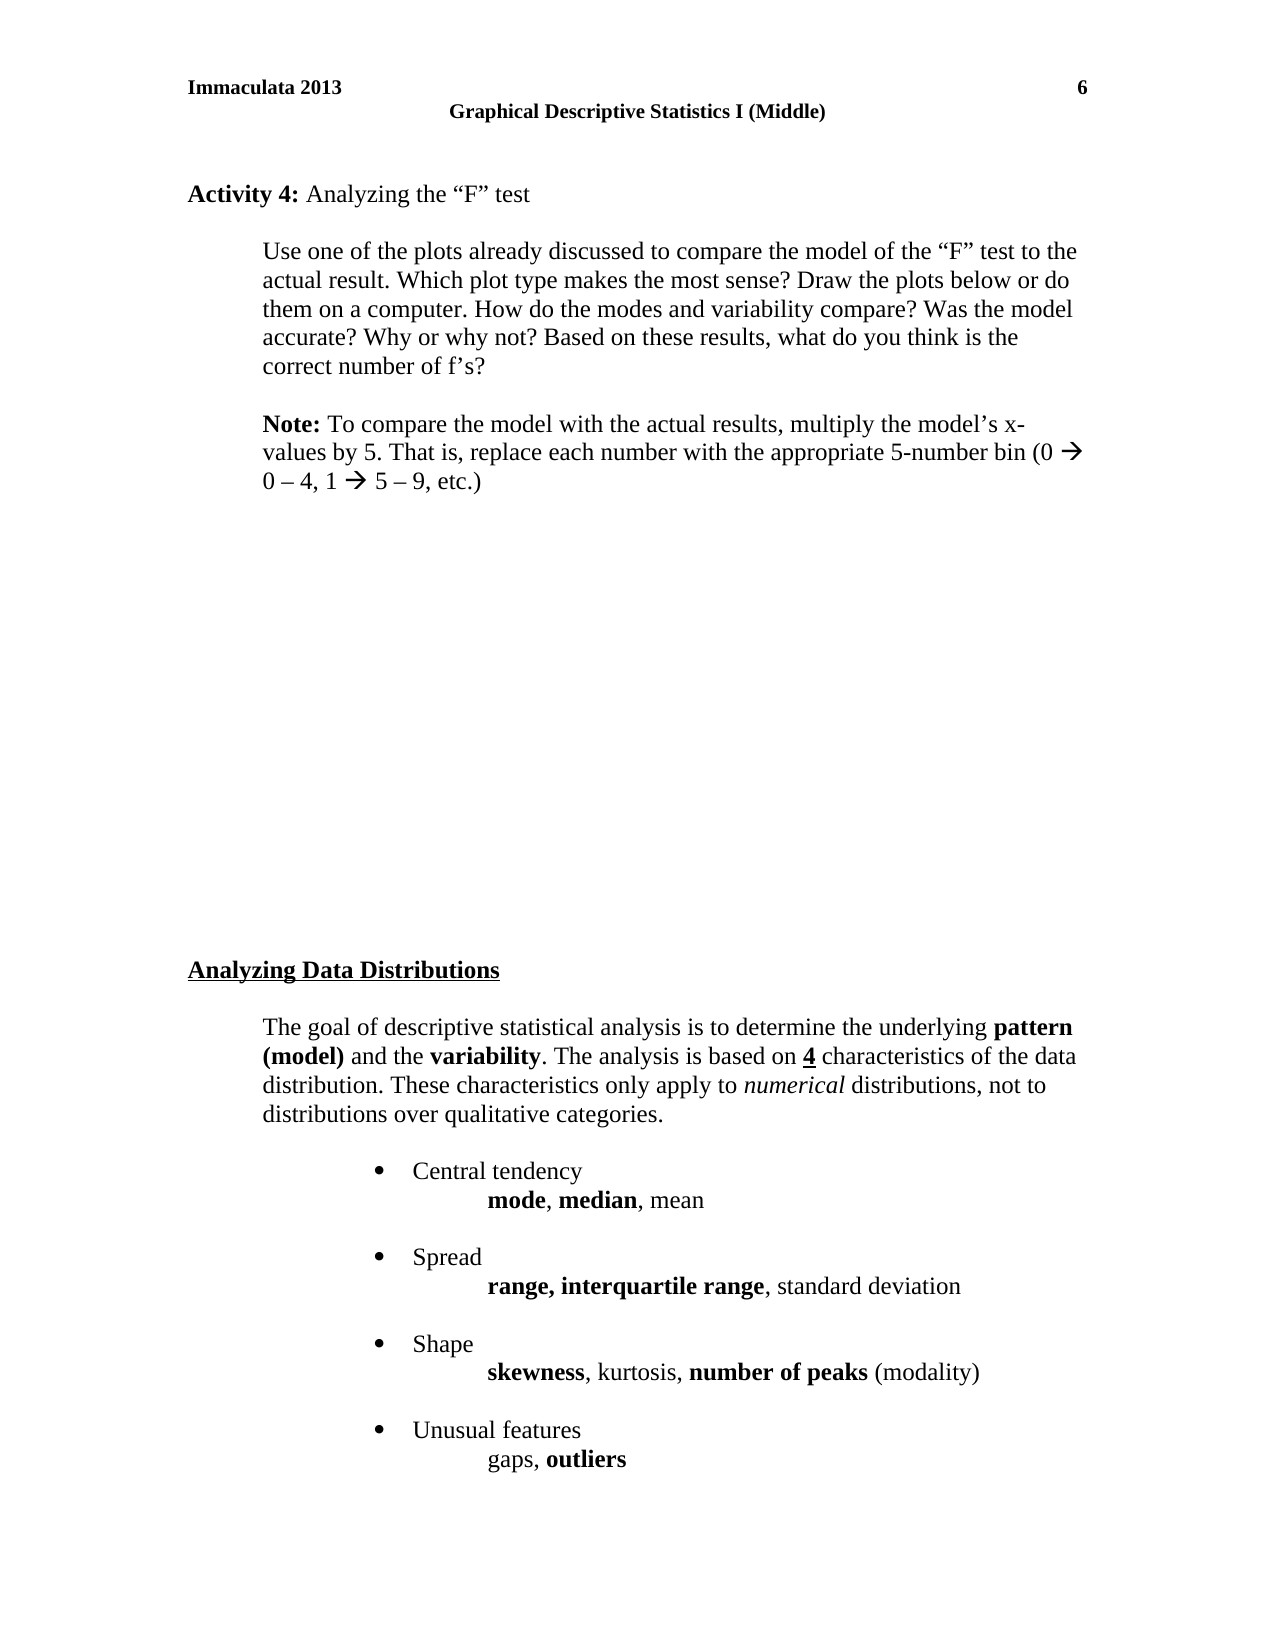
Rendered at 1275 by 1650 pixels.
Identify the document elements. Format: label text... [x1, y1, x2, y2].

list gaps, outliers [487, 1444, 1087, 1472]
text skewness, kurtosis, number of peaks (modality) [487, 1357, 1087, 1386]
list Central tendency [375, 1156, 1087, 1185]
list Unusual features [375, 1415, 1087, 1444]
list Spread [375, 1242, 1087, 1271]
text Use one of the plots already discussed to compare the model of the “F” test to the actual result. Which plot type makes the most sense? Draw the plots below or do them on a computer. How do the modes and variability compare? Was the model accurate? Why or why not? Based on these results, what do you think is the correct number of f’s? [262, 236, 1087, 380]
text The goal of descriptive statistical analysis is to determine the underlying pattern (model) and the variability. The analysis is based on 4 characteristics of the data distribution. These characteristics only apply to numerical distributions, not to distributions over qualitative categories. [262, 1012, 1087, 1127]
list Shape [375, 1329, 1087, 1357]
text Analyzing Data Distributions [187, 955, 1087, 984]
text mode, median, mean [412, 1185, 1087, 1214]
text Note: To compare the model with the actual results, multiply the model’s x-values by 5. That is, replace each number with the appropriate 5-number bin (0 0 – 4, 1 5 – 9, etc.) [262, 409, 1087, 495]
list range, interquartile range, standard deviation [412, 1271, 1087, 1300]
text Activity 4: Analyzing the “F” test [187, 179, 1087, 207]
